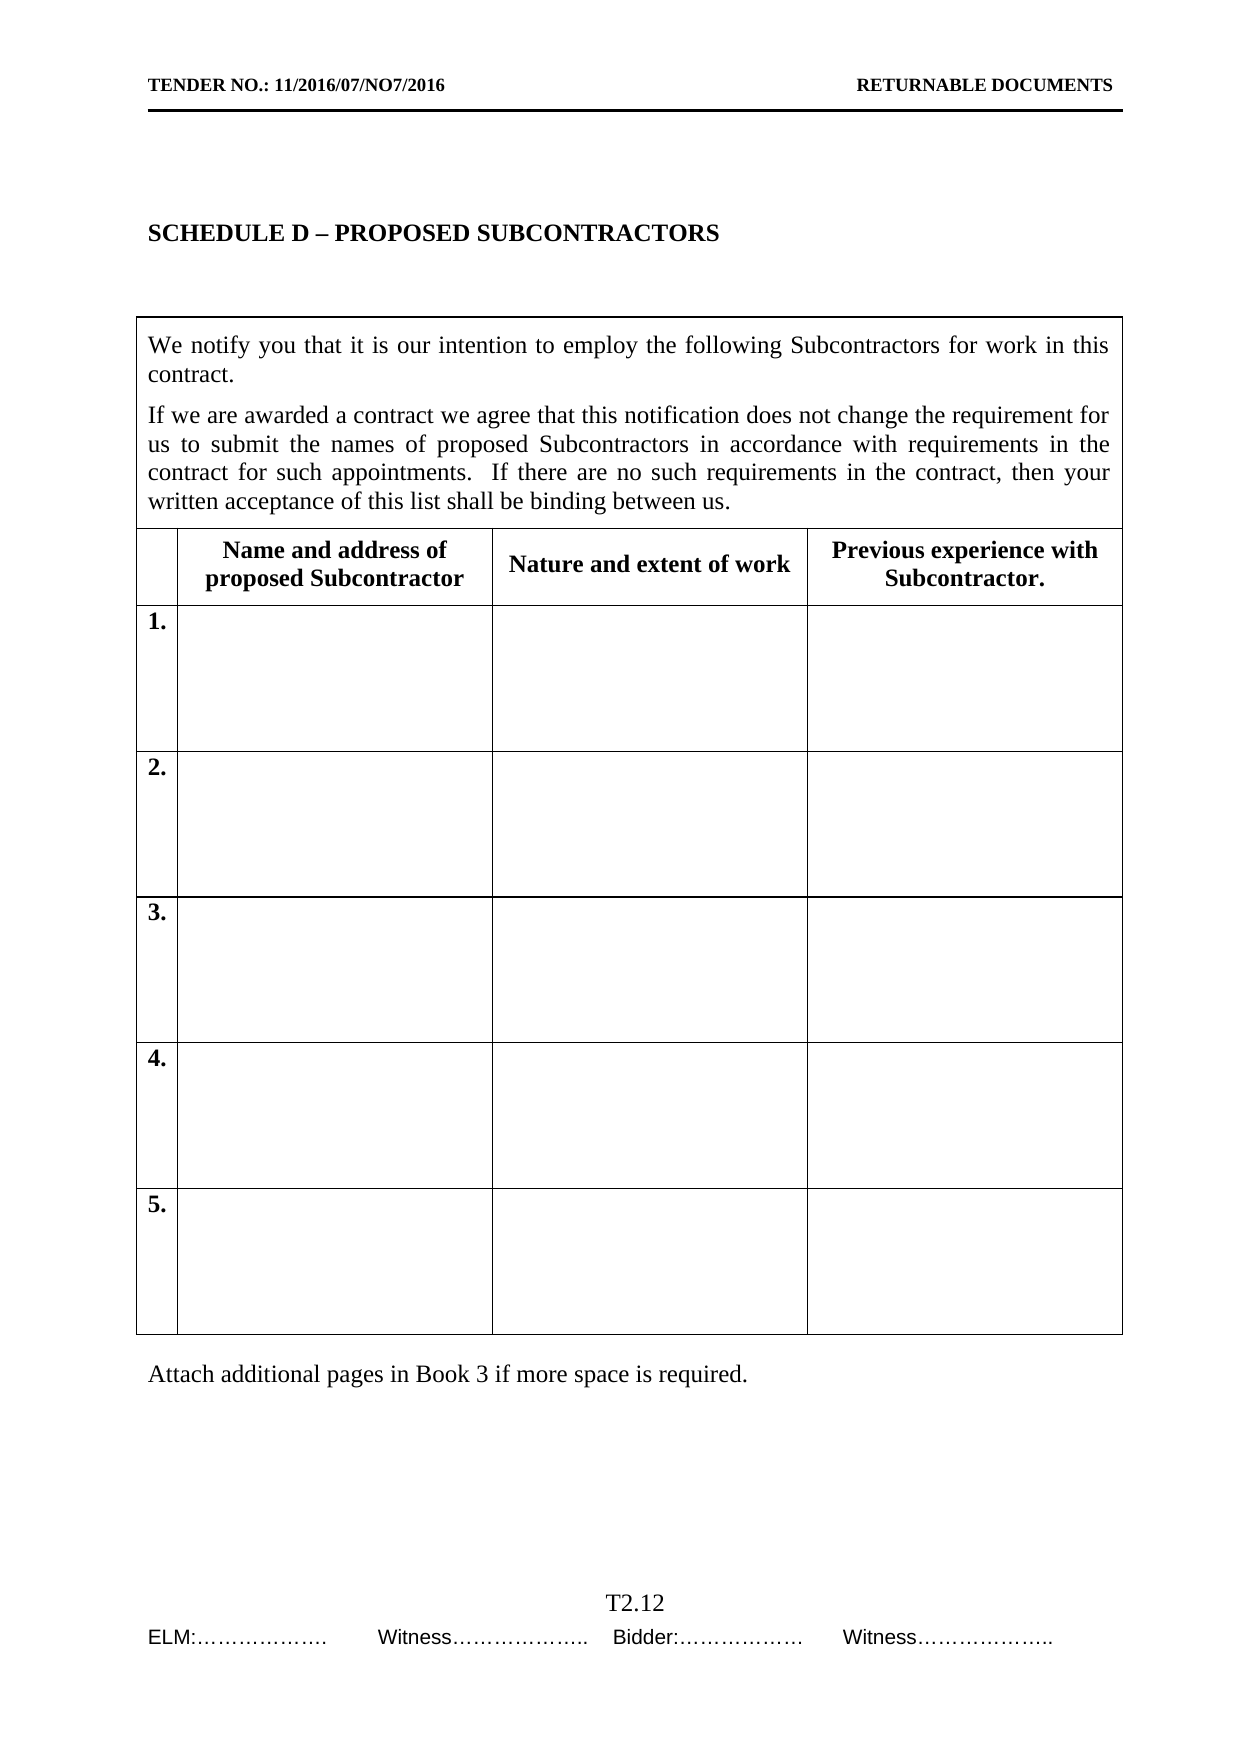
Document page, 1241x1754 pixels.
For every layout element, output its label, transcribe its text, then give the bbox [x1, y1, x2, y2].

table_cell [178, 1189, 492, 1334]
table_cell [178, 752, 492, 896]
table_cell Previous experience with Subcontractor. [808, 529, 1122, 605]
table_cell [137, 898, 177, 1042]
table_cell [808, 606, 1122, 751]
table_cell [493, 898, 807, 1042]
text Attach additional pages in Book 3 if more space is required. [148, 1359, 1122, 1388]
table_cell [493, 1189, 807, 1334]
table_cell [493, 752, 807, 896]
table_cell [493, 1043, 807, 1188]
table_cell [137, 752, 177, 896]
table_cell [178, 898, 492, 1042]
table_cell [808, 752, 1122, 896]
table_cell [493, 606, 807, 751]
table_cell Name and address of proposed Subcontractor [178, 529, 492, 605]
table_cell [808, 898, 1122, 1042]
text SCHEDULE D – PROPOSED SUBCONTRACTORS [148, 218, 1122, 246]
table_cell [178, 606, 492, 751]
table_cell [808, 1043, 1122, 1188]
table_header We notify you that it is our intention to employ the following Subcontractors for work in this contract. If we are awarded a contract we agree that this notification does not change the requirement for us to submit the names of proposed Subcontractors in accordance with requirements in the contract for such appointments. If there are no such requirements in the contract, then your written acceptance of this list shall be binding between us. [137, 318, 1122, 527]
table_cell [137, 1043, 177, 1188]
table_cell [137, 1189, 177, 1334]
table_cell [137, 529, 177, 605]
table_cell [137, 606, 177, 751]
table_cell [178, 1043, 492, 1188]
table_cell Nature and extent of work [493, 529, 807, 605]
table_cell [808, 1189, 1122, 1334]
